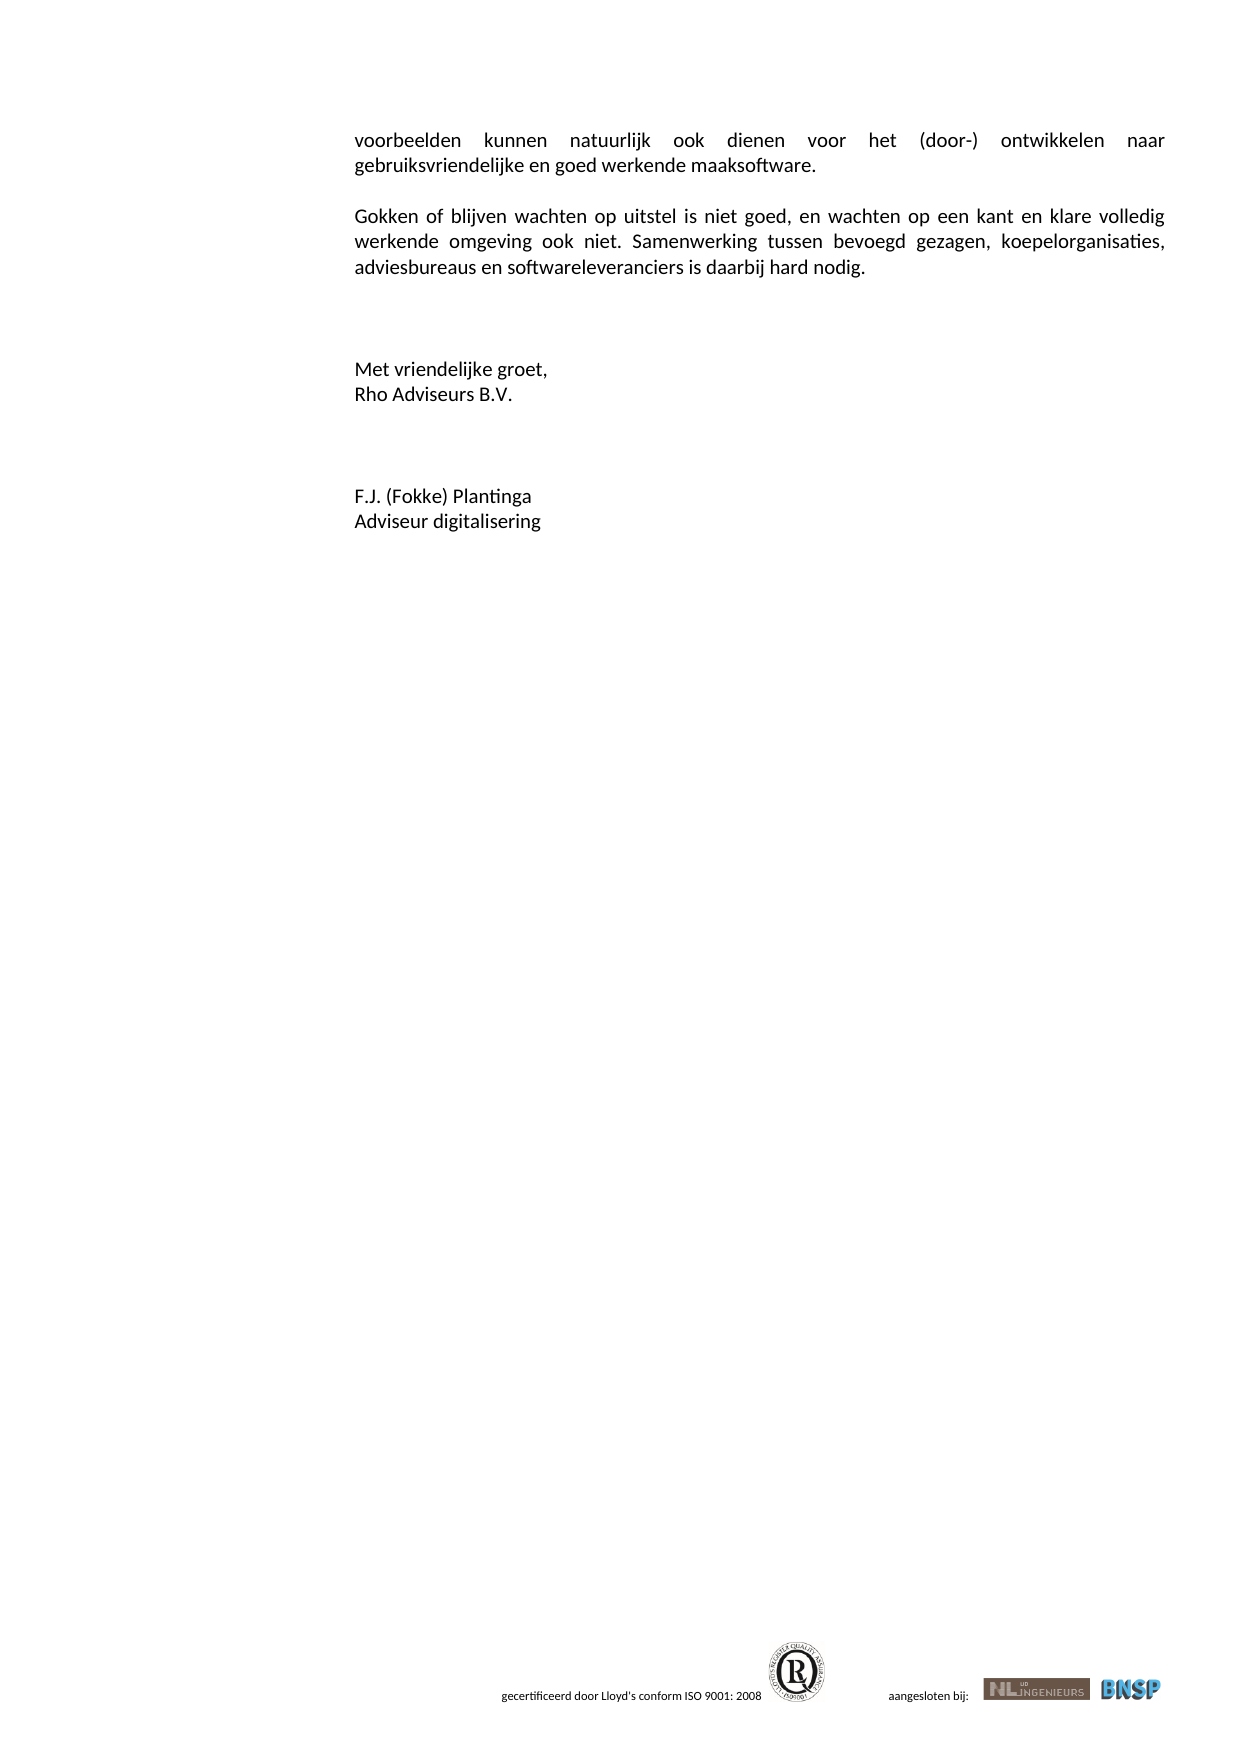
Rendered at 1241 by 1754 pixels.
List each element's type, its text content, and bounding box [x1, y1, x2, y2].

picture [983, 1678, 1090, 1700]
text Met vriendelijke groet, [354, 356, 1166, 381]
picture [1101, 1679, 1161, 1700]
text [354, 127, 1166, 178]
text Adviseur digitalisering [354, 508, 1166, 534]
text Rho Adviseurs B.V. [354, 381, 1166, 407]
text F.J. (Fokke) Plantinga [354, 483, 1166, 508]
picture [768, 1641, 825, 1702]
text Gokken of blijven wachten op uitstel is niet goed, en wachten op een kant en klare volledig werkende omgeving ook niet. Samenwerking tussen bevoegd gezagen, koepelorganisaties, adviesbureaus en softwareleveranciers is daarbij hard nodig. [354, 203, 1166, 279]
